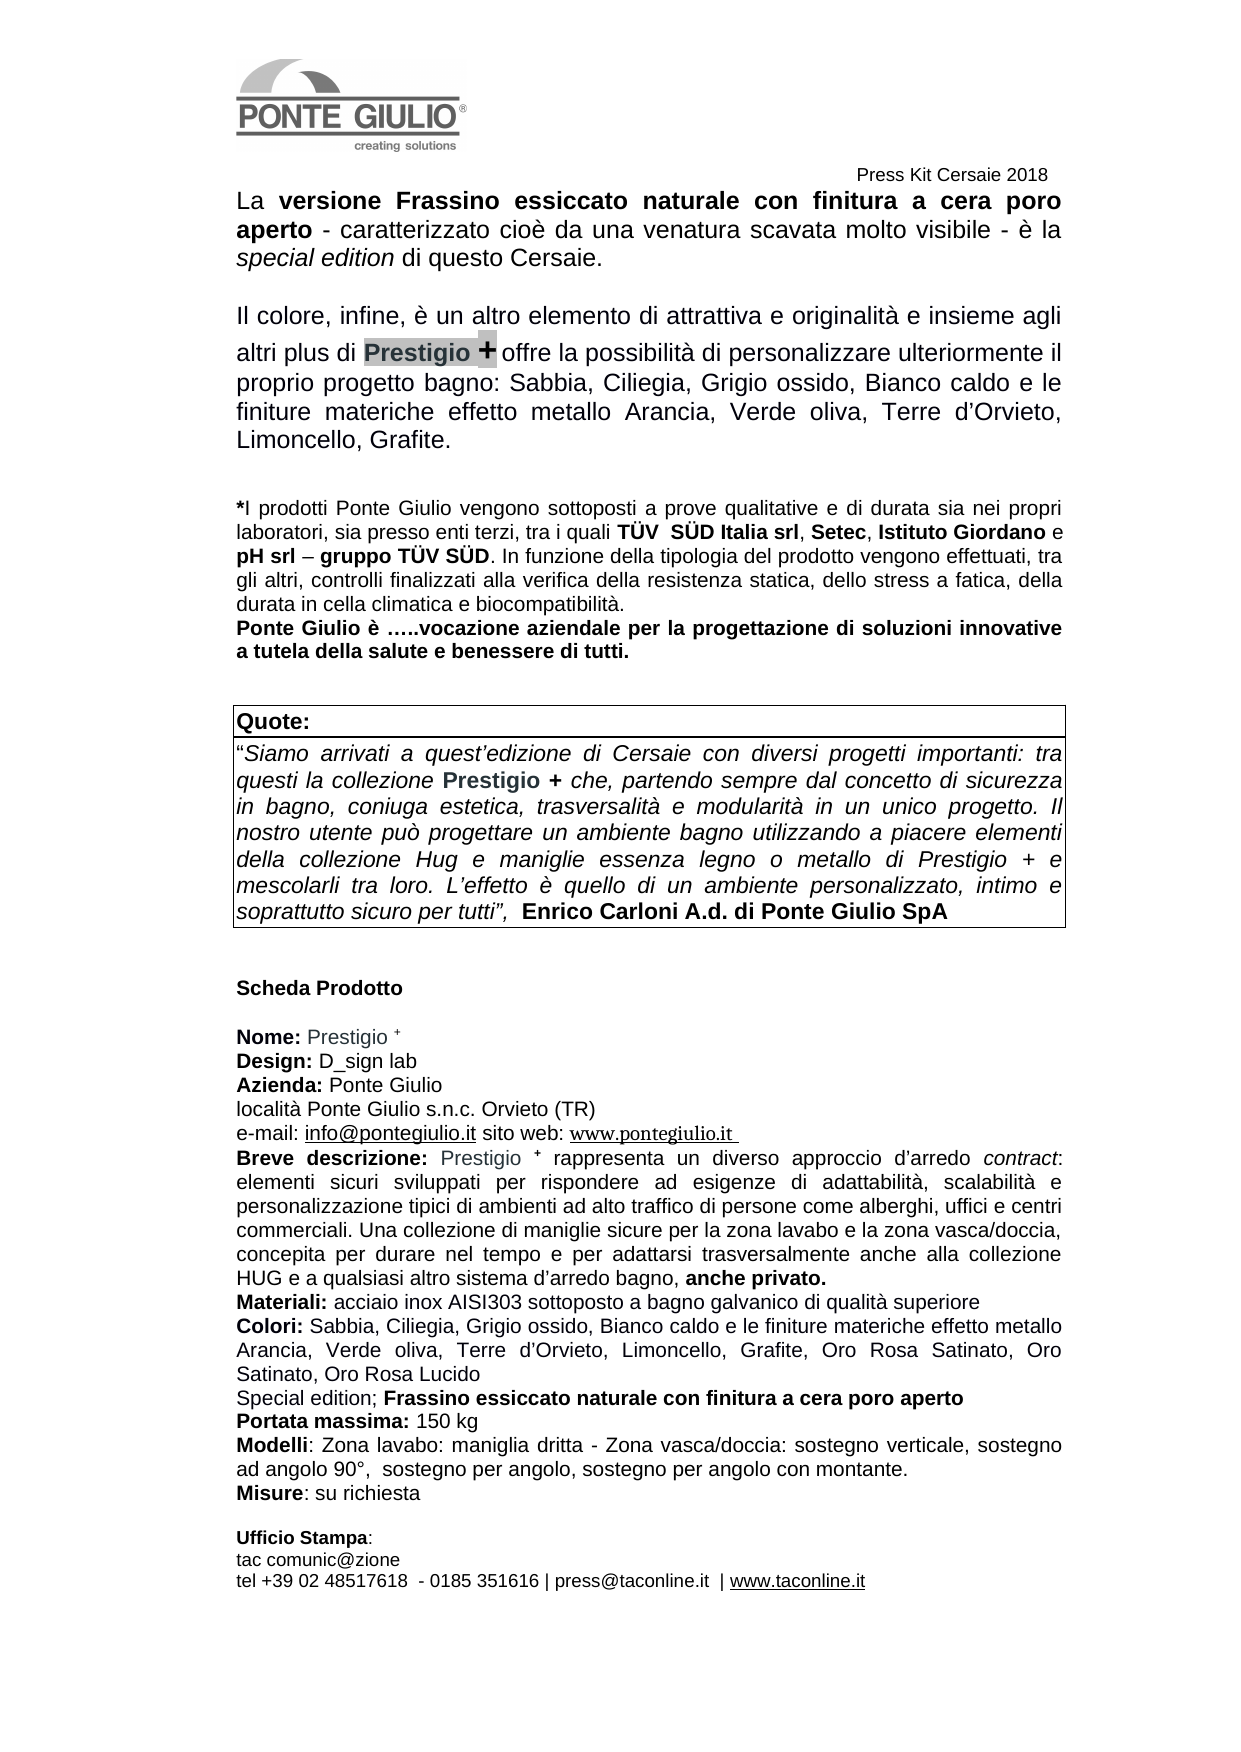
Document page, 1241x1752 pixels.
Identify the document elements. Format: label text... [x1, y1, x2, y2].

text “Siamo arrivati a quest’edizione di Cersaie con diversi progetti importanti: tra questi la collezione Prestigio + che, partendo sempre dal concetto di sicurezza in bagno, coniuga estetica, trasversalità e modularità in un unico progetto. Il nostro utente può progettare un ambiente bagno utilizzando a piacere elementi della collezione Hug e maniglie essenza legno o metallo di Prestigio + e mescolarli tra loro. L’effetto è quello di un ambiente personalizzato, intimo e soprattutto sicuro per tutti”, Enrico Carloni A.d. di Ponte Giulio SpA [234, 738, 1065, 927]
text Modelli: Zona lavabo: maniglia dritta - Zona vasca/doccia: sostegno verticale, sostegno ad angolo 90°, sostegno per angolo, sostegno per angolo con montante. [236, 1433, 1063, 1481]
text Colori: Sabbia, Ciliegia, Grigio ossido, Bianco caldo e le finiture materiche effetto metallo Arancia, Verde oliva, Terre d’Orvieto, Limoncello, Grafite, Oro Rosa Satinato, Oro Satinato, Oro Rosa Lucido [236, 1313, 1063, 1385]
text Materiali: acciaio inox AISI303 sottoposto a bagno galvanico di qualità superiore [236, 1289, 989, 1313]
text Azienda: Ponte Giulio [236, 1073, 1063, 1097]
text Il colore, infine, è un altro elemento di attrattiva e originalità e insieme agli altri plus di Prestigio + offre la possibilità di personalizzare ulteriormente il proprio progetto bagno: Sabbia, Ciliegia, Grigio ossido, Bianco caldo e le finiture materiche effetto metallo Arancia, Verde oliva, Terre d’Orvieto, Limoncello, Grafite. [236, 301, 1063, 454]
text Breve descrizione: Prestigio + rappresenta un diverso approccio d’arredo contract: elementi sicuri sviluppati per rispondere ad esigenze di adattabilità, scalabilità e personalizzazione tipici di ambienti ad alto traffico di persone come alberghi, uffici e centri commerciali. Una collezione di maniglie sicure per la zona lavabo e la zona vasca/doccia, concepita per durare nel tempo e per adattarsi trasversalmente anche alla collezione HUG e a qualsiasi altro sistema d’arredo bagno, anche privato. [236, 1146, 1063, 1289]
text tel +39 02 48517618 - 0185 351616 | press@taconline.it | www.taconline.it [236, 1570, 1063, 1591]
text Ponte Giulio è …..vocazione aziendale per la progettazione di soluzioni innovative a tutela della salute e benessere di tutti. [236, 615, 1063, 663]
text Special edition; Frassino essiccato naturale con finitura a cera poro aperto [236, 1385, 1063, 1409]
text La versione Frassino essiccato naturale con finitura a cera poro aperto - caratterizzato cioè da una venatura scavata molto visibile - è la special edition di questo Cersaie. [236, 186, 1063, 272]
text tac comunic@zione [236, 1548, 1063, 1570]
picture [236, 59, 467, 152]
text Design: D_sign lab [236, 1049, 989, 1073]
text *I prodotti Ponte Giulio vengono sottoposti a prove qualitative e di durata sia nei propri laboratori, sia presso enti terzi, tra i quali TÜV SÜD Italia srl, Setec, Istituto Giordano e pH srl – gruppo TÜV SÜD. In funzione della tipologia del prodotto vengono effettuati, tra gli altri, controlli finalizzati alla verifica della resistenza statica, dello stress a fatica, della durata in cella climatica e biocompatibilità. [236, 496, 1064, 615]
text Nome: Prestigio + [236, 1025, 1063, 1049]
text località Ponte Giulio s.n.c. Orvieto (TR) [236, 1097, 1063, 1121]
text Ufficio Stampa: [236, 1527, 1063, 1548]
text Scheda Prodotto [236, 976, 989, 1000]
text Misure: su richiesta [236, 1481, 989, 1505]
text e-mail: info@pontegiulio.it sito web: www.pontegiulio.it [236, 1121, 1063, 1146]
text Portata massima: 150 kg [236, 1409, 989, 1433]
text Quote: [234, 706, 1065, 736]
